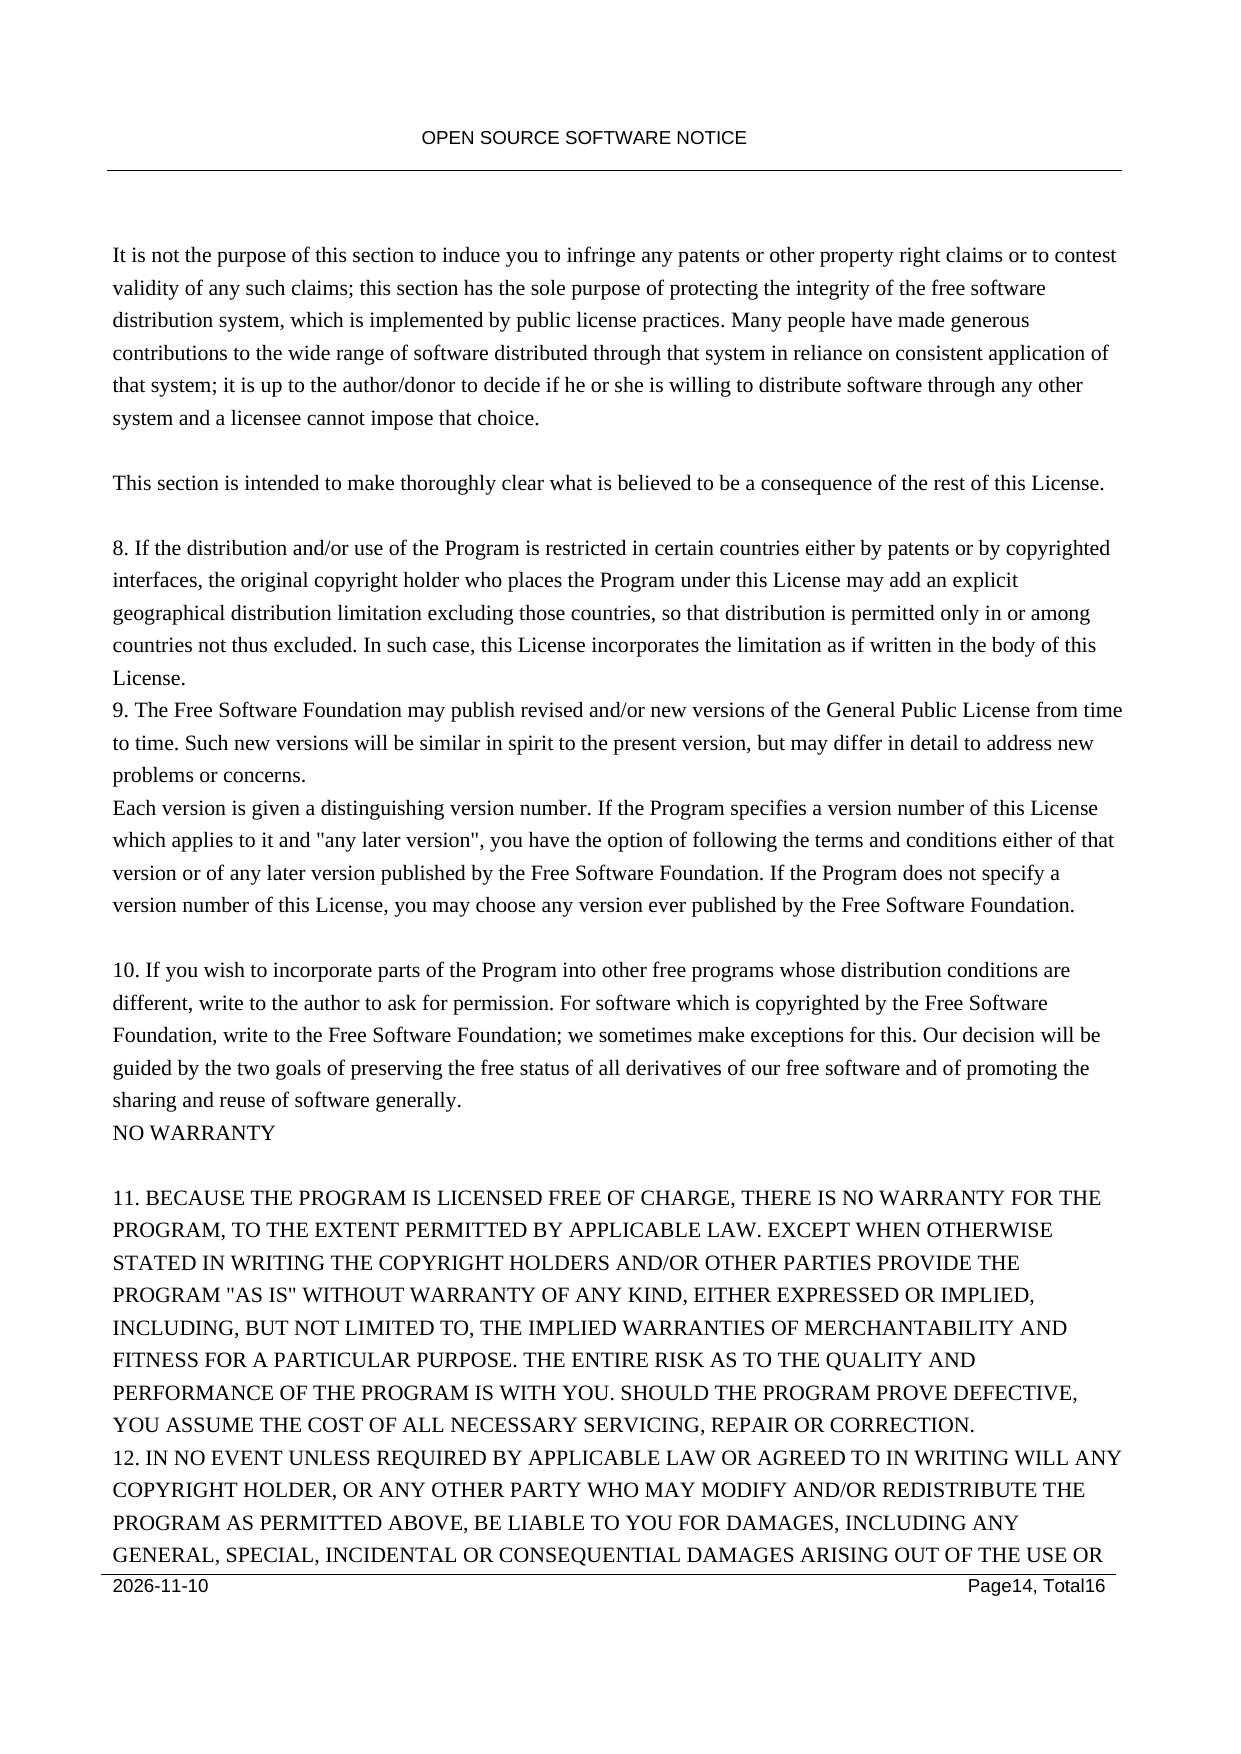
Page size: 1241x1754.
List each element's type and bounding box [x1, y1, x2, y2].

text [112, 206, 1128, 1571]
